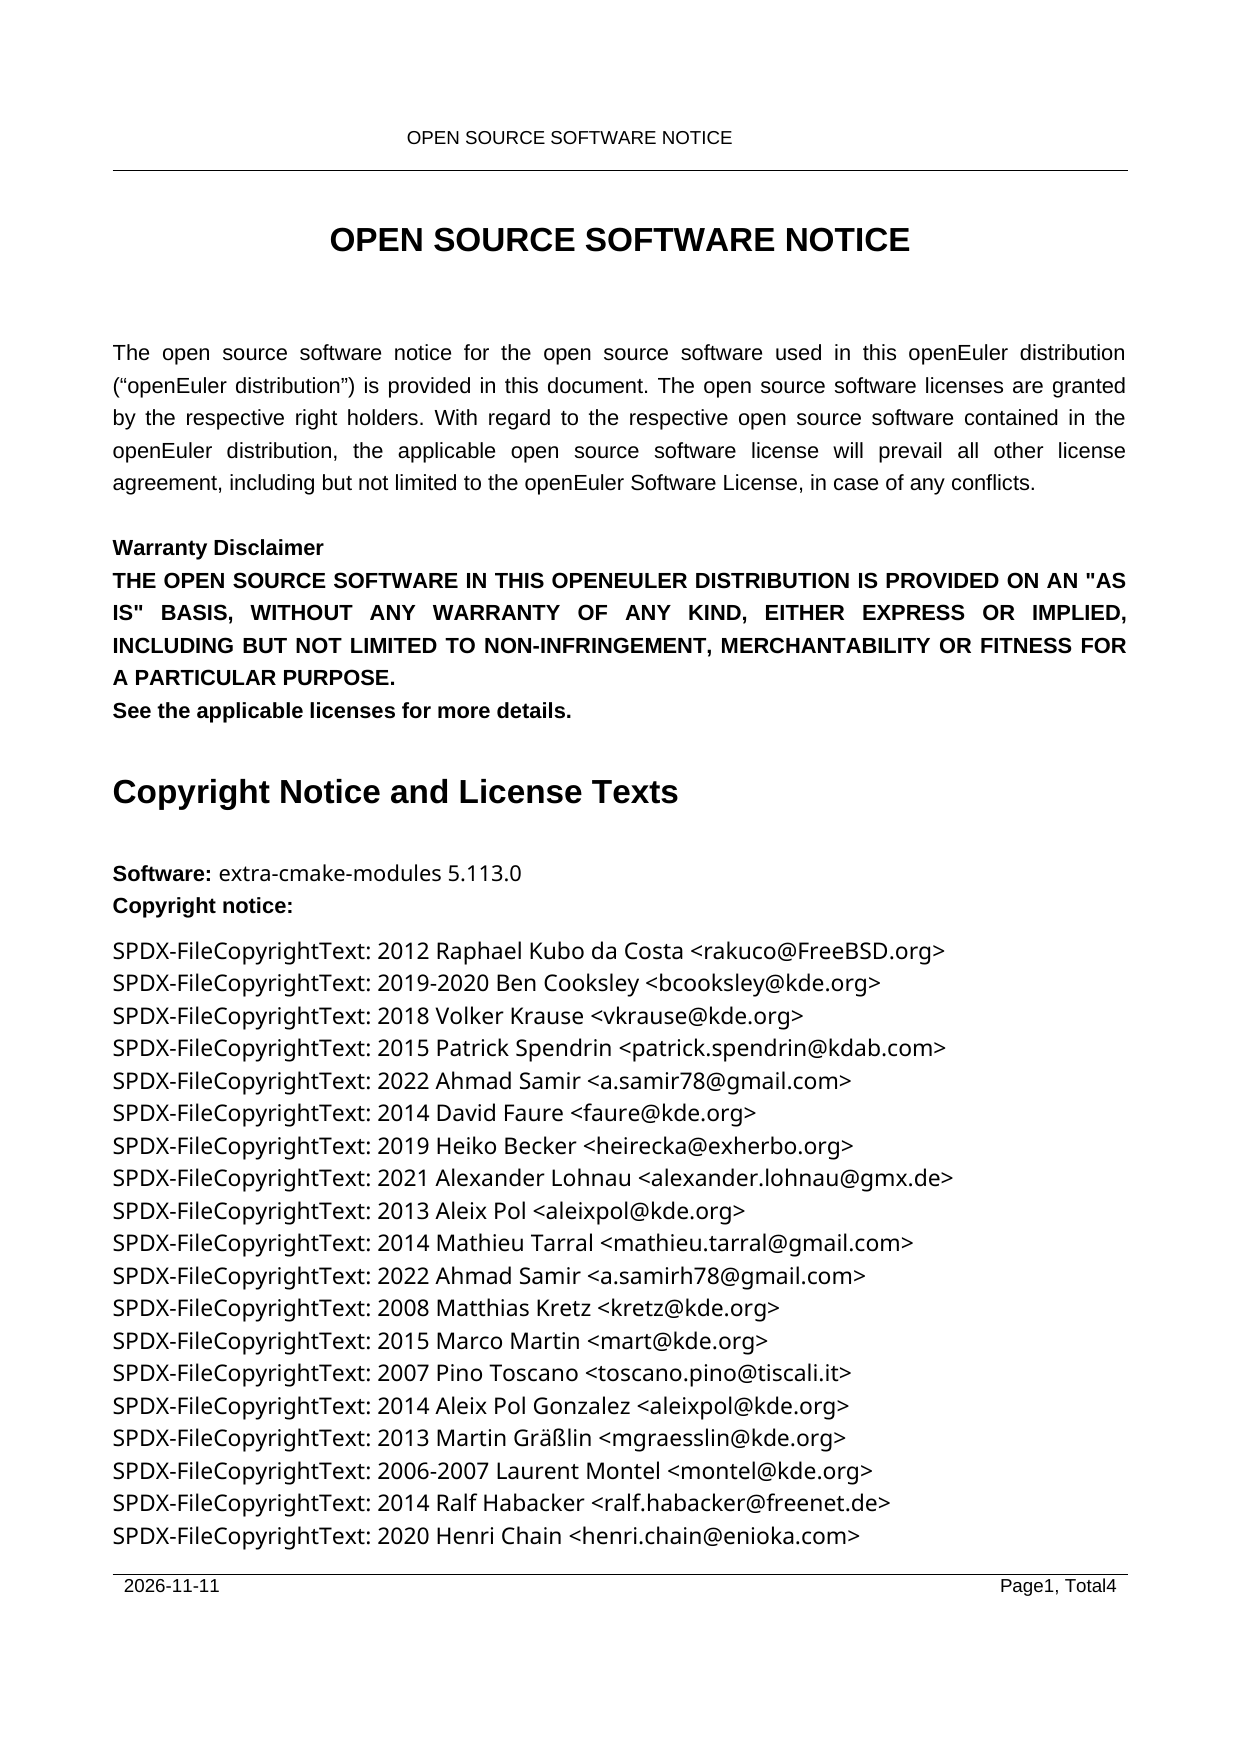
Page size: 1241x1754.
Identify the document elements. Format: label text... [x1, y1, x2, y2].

text Warranty Disclaimer [112, 531, 1128, 564]
text Copyright Notice and License Texts [112, 759, 1128, 824]
text OPEN SOURCE SOFTWARE NOTICE [112, 206, 1128, 271]
title Software: extra-cmake-modules 5.113.0 [112, 856, 1128, 889]
text THE OPEN SOURCE SOFTWARE IN THIS OPENEULER DISTRIBUTION IS PROVIDED ON AN "AS IS" BASIS, WITHOUT ANY WARRANTY OF ANY KIND, EITHER EXPRESS OR IMPLIED, INCLUDING BUT NOT LIMITED TO NON-INFRINGEMENT, MERCHANTABILITY OR FITNESS FOR A PARTICULAR PURPOSE. See the applicable licenses for more details. [112, 564, 1128, 726]
text Copyright notice: [112, 889, 1128, 921]
text The open source software notice for the open source software used in this openEuler distribution (“openEuler distribution”) is provided in this document. The open source software licenses are granted by the respective right holders. With regard to the respective open source software contained in the openEuler distribution, the applicable open source software license will prevail all other license agreement, including but not limited to the openEuler Software License, in case of any conflicts. [112, 336, 1128, 499]
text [112, 934, 1128, 1551]
